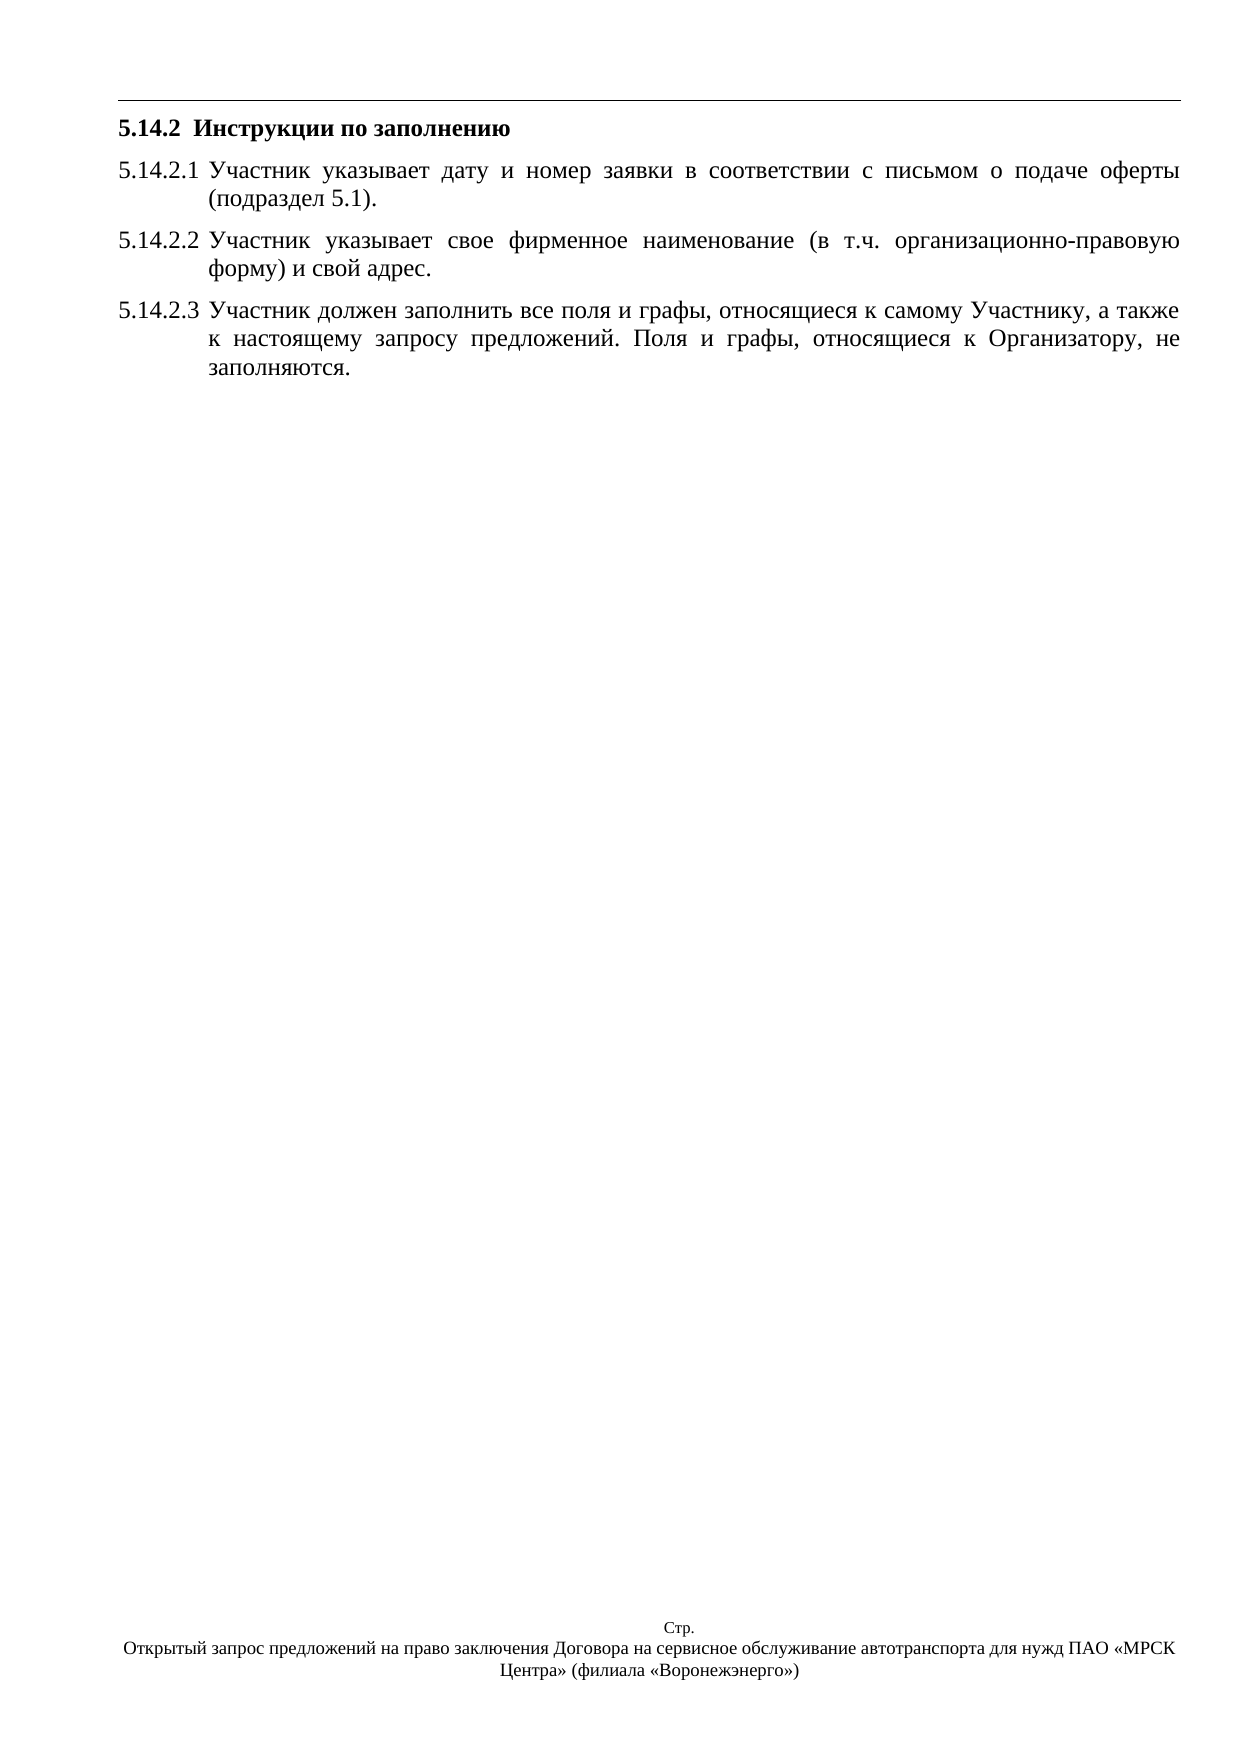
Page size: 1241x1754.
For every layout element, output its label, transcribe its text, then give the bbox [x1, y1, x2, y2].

list Участник указывает свое фирменное наименование (в т.ч. организационно-правовую форму) и свой адрес. [118, 225, 1181, 282]
list Участник указывает дату и номер заявки в соответствии с письмом о подаче оферты (подраздел 5.1). [118, 155, 1181, 212]
subtitle Инструкции по заполнению [118, 113, 1181, 142]
list Участник должен заполнить все поля и графы, относящиеся к самому Участнику, а также к настоящему запросу предложений. Поля и графы, относящиеся к Организатору, не заполняются. [118, 295, 1181, 381]
